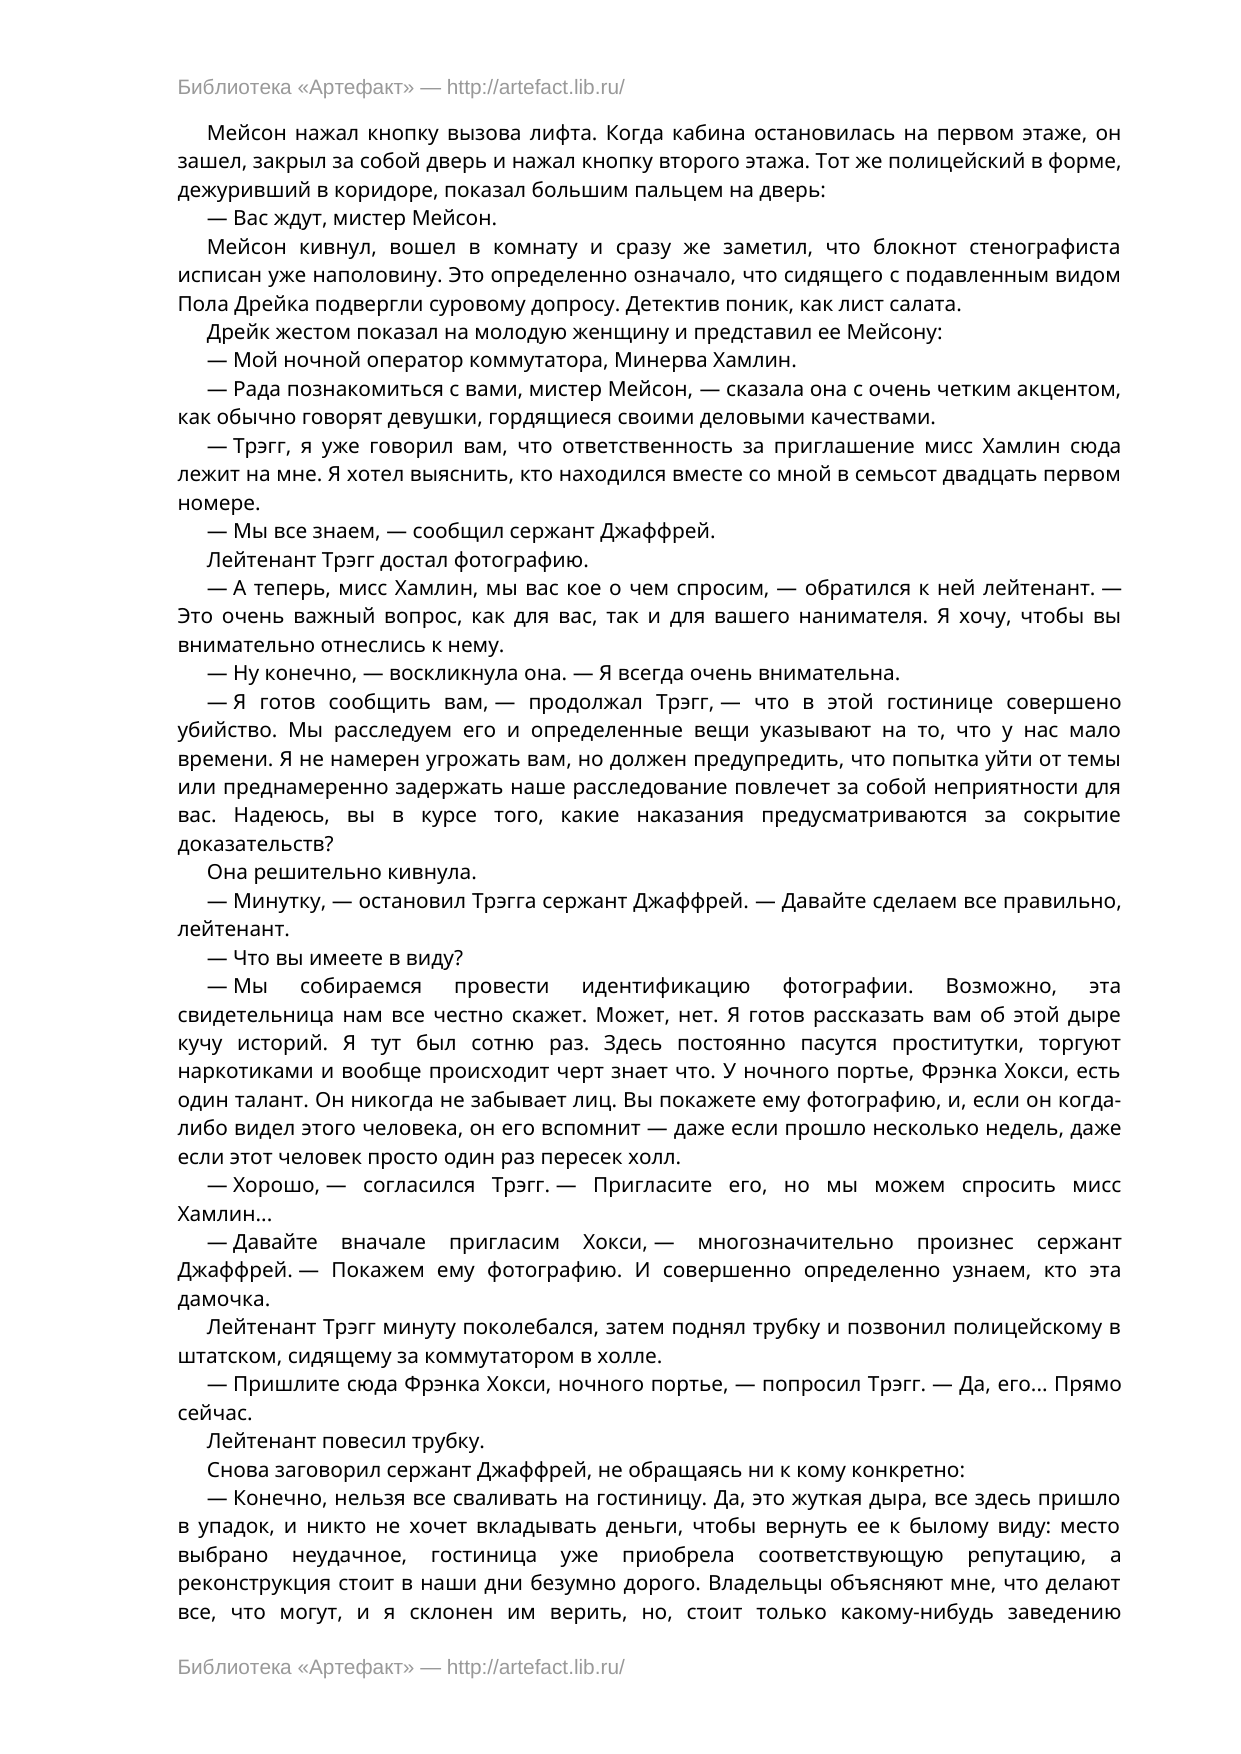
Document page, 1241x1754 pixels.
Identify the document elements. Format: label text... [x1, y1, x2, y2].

text — Мы все знаем, — сообщил сержант Джаффрей. [177, 516, 1122, 545]
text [177, 1483, 1122, 1625]
text Дрейк жестом показал на молодую женщину и представил ее Мейсону: [177, 317, 1122, 346]
text Лейтенант Трэгг минуту поколебался, затем поднял трубку и позвонил полицейскому в штатском, сидящему за коммутатором в холле. [177, 1312, 1122, 1369]
text Снова заговорил сержант Джаффрей, не обращаясь ни к кому конкретно: [177, 1455, 1122, 1483]
text — Рада познакомиться с вами, мистер Мейсон, — сказала она с очень четким акцентом, как обычно говорят девушки, гордящиеся своими деловыми качествами. [177, 374, 1122, 431]
text Мейсон кивнул, вошел в комнату и сразу же заметил, что блокнот стенографиста исписан уже наполовину. Это определенно означало, что сидящего с подавленным видом Пола Дрейка подвергли суровому допросу. Детектив поник, как лист салата. [177, 232, 1122, 317]
text — А теперь, мисс Хамлин, мы вас кое о чем спросим, — обратился к ней лейтенант. — Это очень важный вопрос, как для вас, так и для вашего нанимателя. Я хочу, чтобы вы внимательно отнеслись к нему. [177, 573, 1122, 658]
text — Мы собираемся провести идентификацию фотографии. Возможно, эта свидетельница нам все честно скажет. Может, нет. Я готов рассказать вам об этой дыре кучу историй. Я тут был сотню раз. Здесь постоянно пасутся проститутки, торгуют наркотиками и вообще происходит черт знает что. У ночного портье, Фрэнка Хокси, есть один талант. Он никогда не забывает лиц. Вы покажете ему фотографию, и, если он когда-либо видел этого человека, он его вспомнит — даже если прошло несколько недель, даже если этот человек просто один раз пересек холл. [177, 971, 1122, 1170]
text Лейтенант Трэгг достал фотографию. [177, 545, 1122, 573]
text — Что вы имеете в виду? [177, 943, 1122, 971]
text — Пришлите сюда Фрэнка Хокси, ночного портье, — попросил Трэгг. — Да, его... Прямо сейчас. [177, 1369, 1122, 1426]
text — Мой ночной оператор коммутатора, Минерва Хамлин. [177, 346, 1122, 374]
text — Ну конечно, — воскликнула она. — Я всегда очень внимательна. [177, 658, 1122, 687]
text — Минутку, — остановил Трэгга сержант Джаффрей. — Давайте сделаем все правильно, лейтенант. [177, 886, 1122, 943]
text — Давайте вначале пригласим Хокси, — многозначительно произнес сержант Джаффрей. — Покажем ему фотографию. И совершенно определенно узнаем, кто эта дамочка. [177, 1227, 1122, 1312]
text — Хорошо, — согласился Трэгг. — Пригласите его, но мы можем спросить мисс Хамлин... [177, 1170, 1122, 1227]
text — Вас ждут, мистер Мейсон. [177, 203, 1122, 232]
text — Я готов сообщить вам, — продолжал Трэгг, — что в этой гостинице совершено убийство. Мы расследуем его и определенные вещи указывают на то, что у нас мало времени. Я не намерен угрожать вам, но должен предупредить, что попытка уйти от темы или преднамеренно задержать наше расследование повлечет за собой неприятности для вас. Надеюсь, вы в курсе того, какие наказания предусматриваются за сокрытие доказательств? [177, 687, 1122, 857]
text Она решительно кивнула. [177, 857, 1122, 886]
text Лейтенант повесил трубку. [177, 1426, 1122, 1455]
text Мейсон нажал кнопку вызова лифта. Когда кабина остановилась на первом этаже, он зашел, закрыл за собой дверь и нажал кнопку второго этажа. Тот же полицейский в форме, дежуривший в коридоре, показал большим пальцем на дверь: [177, 118, 1122, 203]
text — Трэгг, я уже говорил вам, что ответственность за приглашение мисс Хамлин сюда лежит на мне. Я хотел выяснить, кто находился вместе со мной в семьсот двадцать первом номере. [177, 431, 1122, 516]
